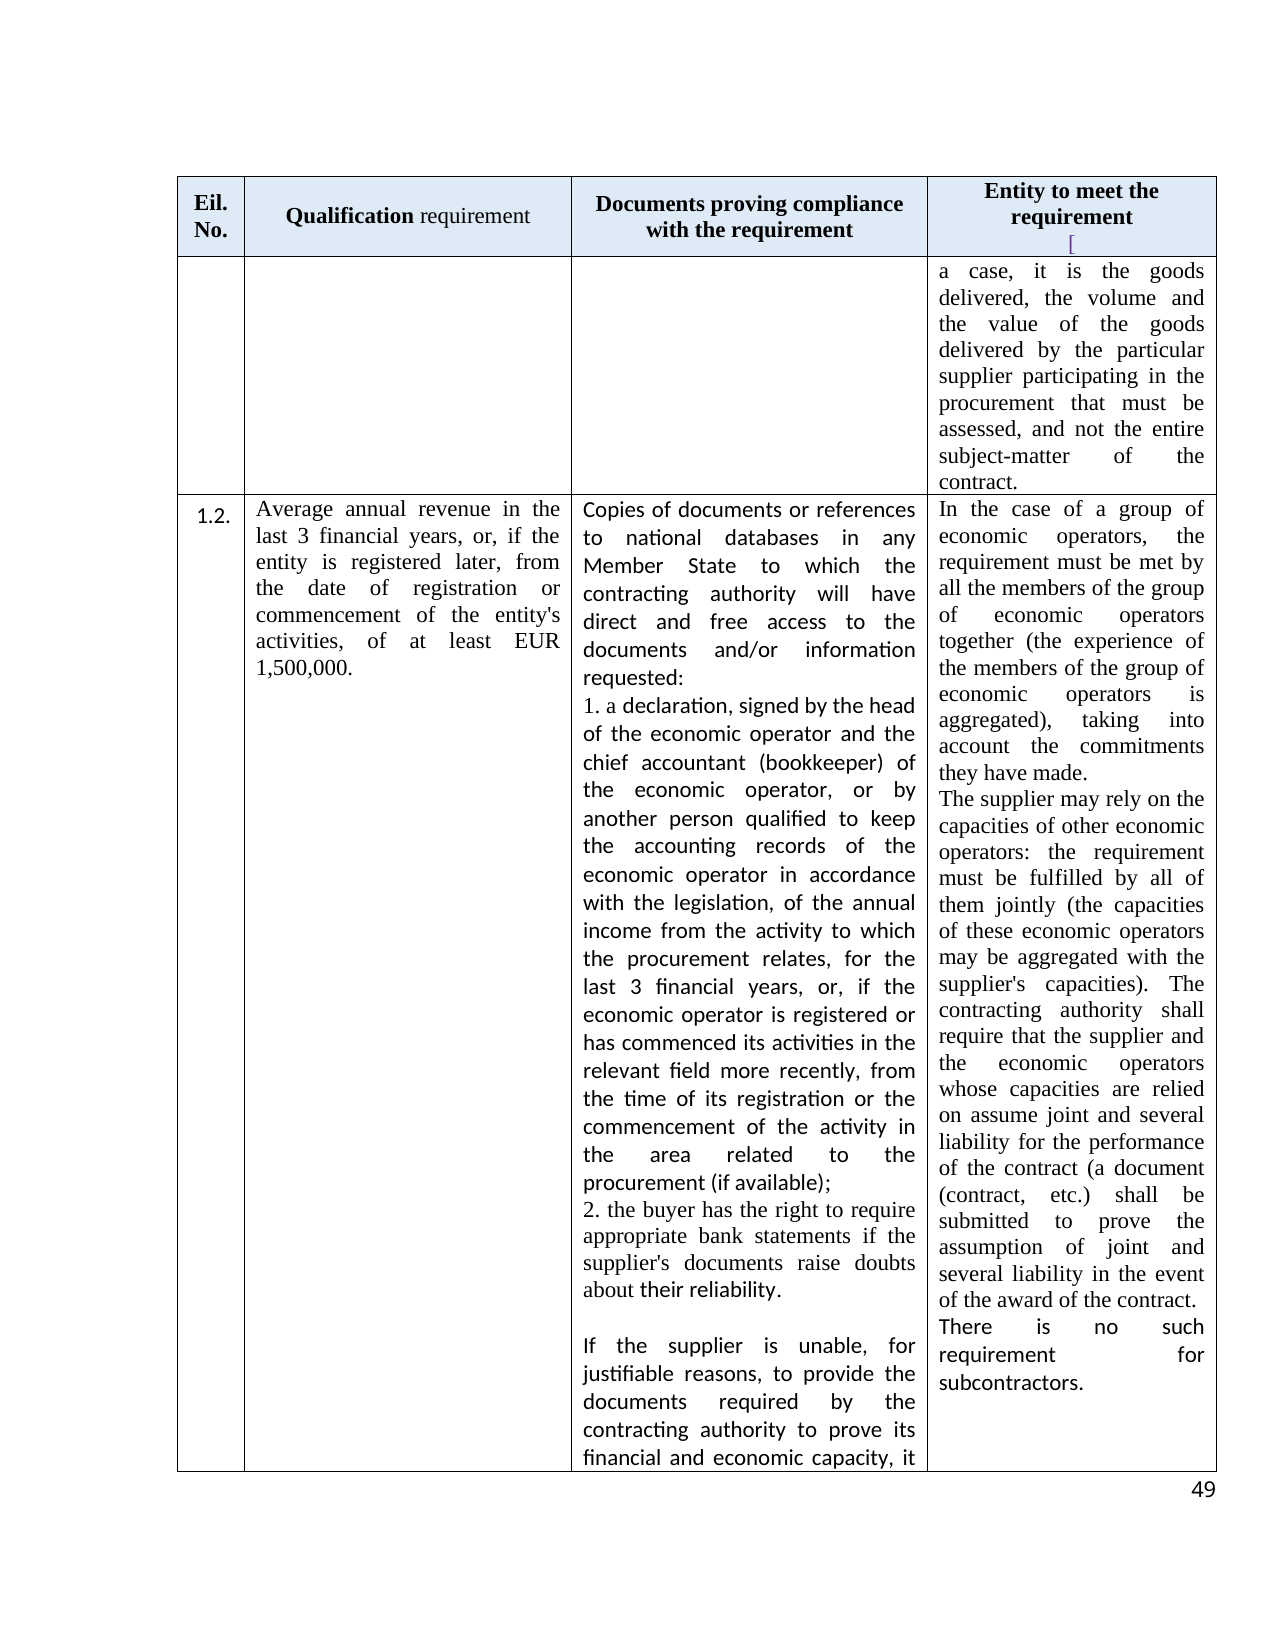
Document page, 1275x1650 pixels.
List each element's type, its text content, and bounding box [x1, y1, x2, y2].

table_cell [572, 257, 927, 494]
table_cell [178, 495, 244, 1471]
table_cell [245, 495, 571, 1471]
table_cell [572, 495, 927, 1471]
table_cell [178, 257, 244, 494]
table_header Documents proving compliance with the requirement [572, 177, 927, 256]
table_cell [245, 257, 571, 494]
table_header Entity to meet the requirement [ [928, 177, 1216, 256]
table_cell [928, 257, 1216, 494]
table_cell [928, 495, 1216, 1471]
table_header Eil. No. [178, 177, 244, 256]
table_header Qualification requirement [245, 177, 571, 256]
